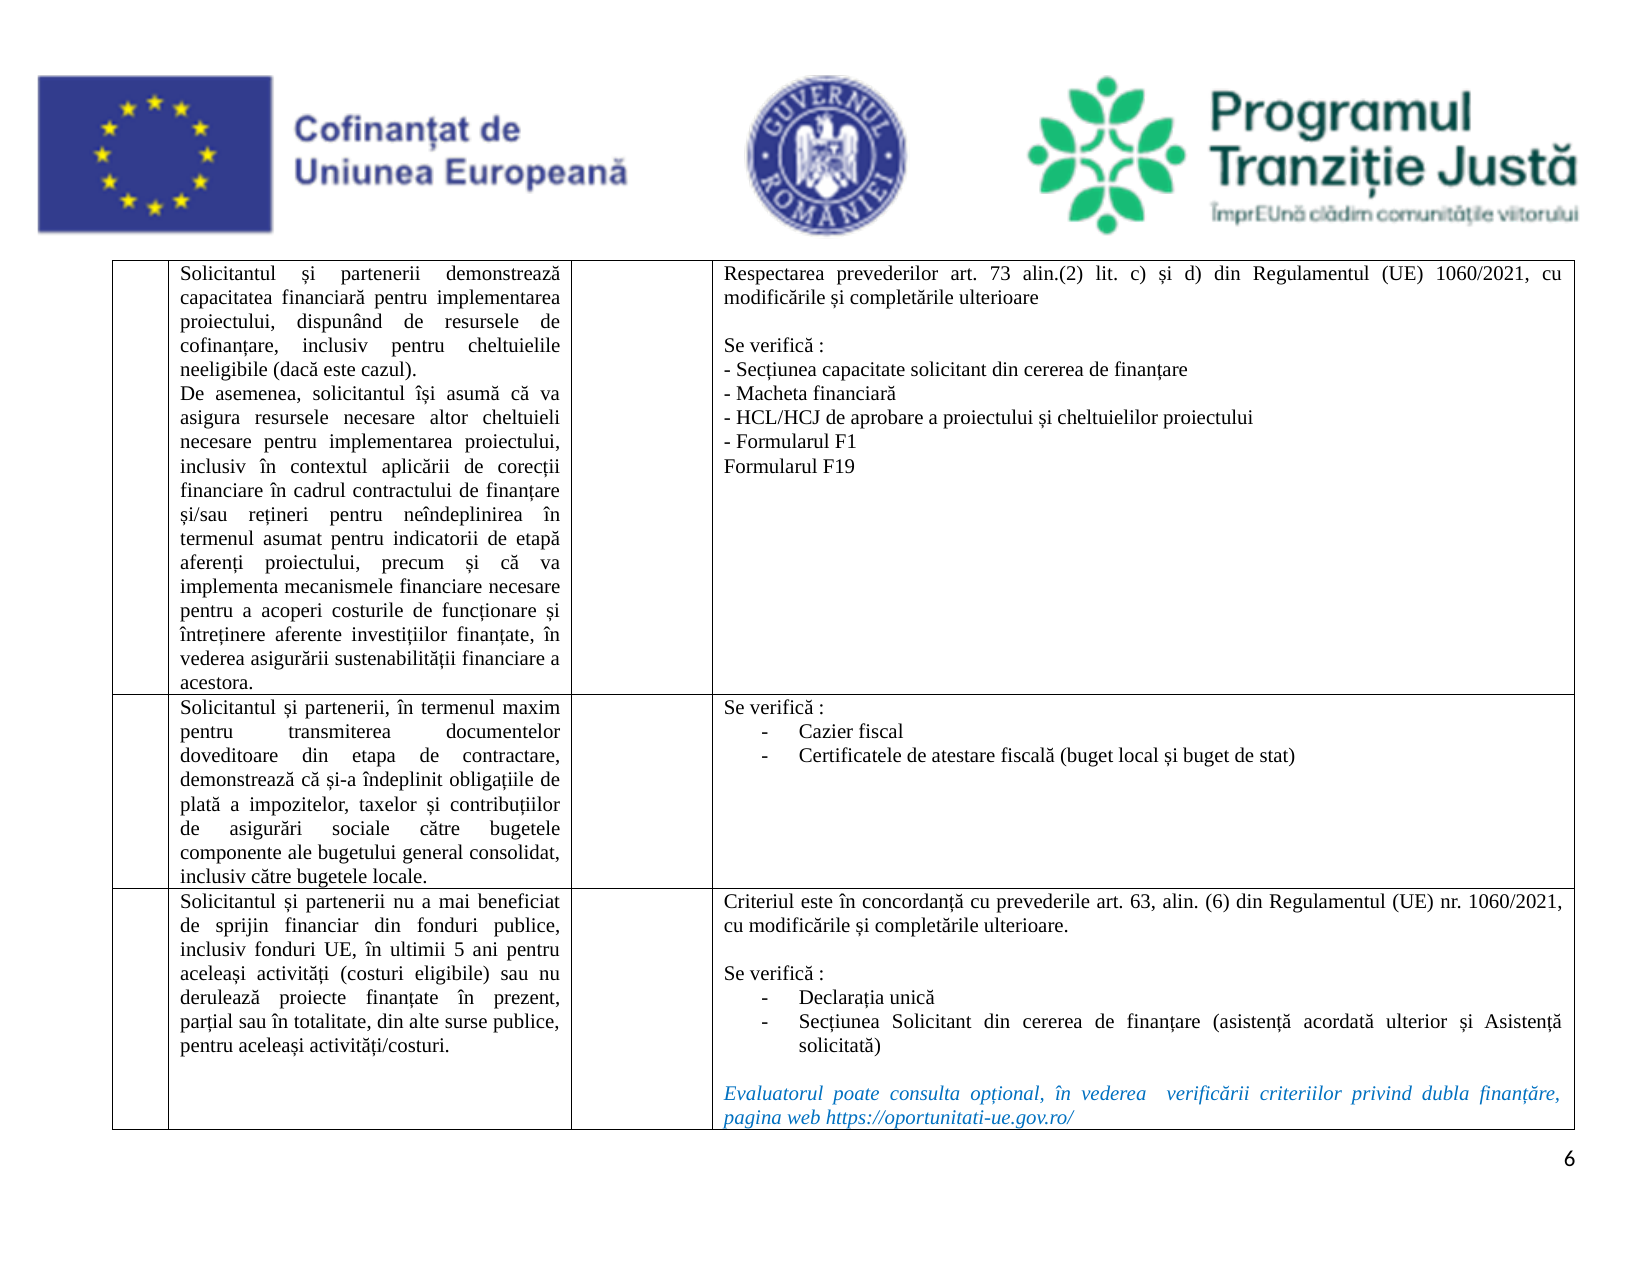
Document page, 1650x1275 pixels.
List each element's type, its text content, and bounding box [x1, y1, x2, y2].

picture [37, 75, 1583, 242]
table_cell Se verifică : Cazier fiscal Certificatele de atestare fiscală (buget local și buget de stat) [713, 695, 1574, 888]
table_cell [113, 261, 168, 694]
table_cell [572, 261, 712, 694]
table_cell [572, 889, 712, 1129]
table_cell [113, 695, 168, 888]
table_cell [113, 889, 168, 1129]
table_cell Solicitantul și partenerii demonstrează capacitatea financiară pentru implementarea proiectului, dispunând de resursele de cofinanțare, inclusiv pentru cheltuielile neeligibile (dacă este cazul). De asemenea, solicitantul își asumă că va asigura resursele necesare altor cheltuieli necesare pentru implementarea proiectului, inclusiv în contextul aplicării de corecții financiare în cadrul contractului de finanțare și/sau rețineri pentru neîndeplinirea în termenul asumat pentru indicatorii de etapă aferenți proiectului, precum și că va implementa mecanismele financiare necesare pentru a acoperi costurile de funcționare și întreținere aferente investițiilor finanțate, în vederea asigurării sustenabilității financiare a acestora. [169, 261, 571, 694]
table_cell Respectarea prevederilor art. 73 alin.(2) lit. c) și d) din Regulamentul (UE) 1060/2021, cu modificările și completările ulterioare Se verifică : - Secțiunea capacitate solicitant din cererea de finanțare - Macheta financiară - HCL/HCJ de aprobare a proiectului și cheltuielilor proiectului - Formularul F1 Formularul F19 [713, 261, 1574, 694]
table_cell Solicitantul și partenerii nu a mai beneficiat de sprijin financiar din fonduri publice, inclusiv fonduri UE, în ultimii 5 ani pentru aceleași activități (costuri eligibile) sau nu derulează proiecte finanțate în prezent, parțial sau în totalitate, din alte surse publice, pentru aceleași activități/costuri. [169, 889, 571, 1129]
table_cell [572, 695, 712, 888]
table_cell Criteriul este în concordanță cu prevederile art. 63, alin. (6) din Regulamentul (UE) nr. 1060/2021, cu modificările și completările ulterioare. Se verifică : Declarația unică Secțiunea Solicitant din cererea de finanțare (asistență acordată ulterior și Asistență solicitată) Evaluatorul poate consulta opțional, în vederea verificării criteriilor privind dubla finanțăre, pagina web https://oportunitati-ue.gov.ro/ [713, 889, 1574, 1129]
table_cell Solicitantul și partenerii, în termenul maxim pentru transmiterea documentelor doveditoare din etapa de contractare, demonstrează că și-a îndeplinit obligațiile de plată a impozitelor, taxelor și contribuțiilor de asigurări sociale către bugetele componente ale bugetului general consolidat, inclusiv către bugetele locale. [169, 695, 571, 888]
